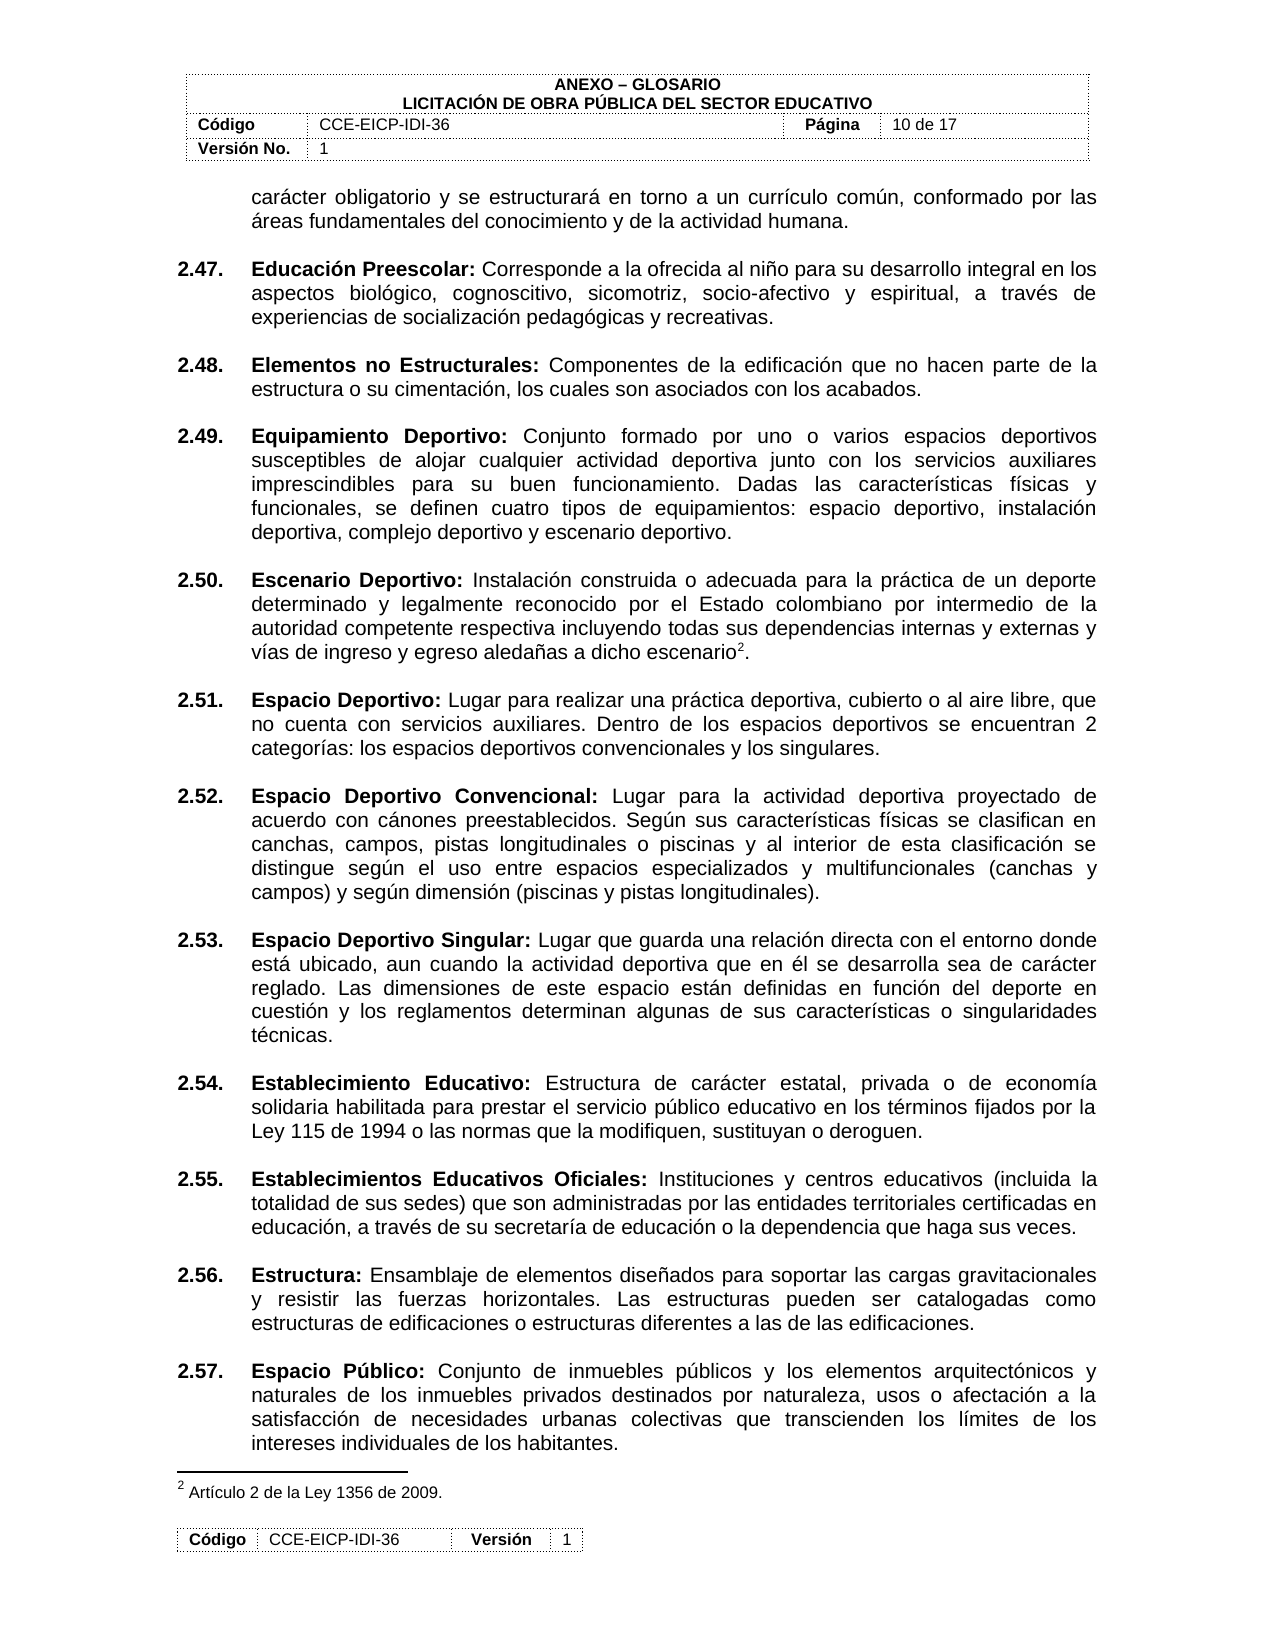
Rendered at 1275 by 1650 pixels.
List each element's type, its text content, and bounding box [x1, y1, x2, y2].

list Educación Preescolar: Corresponde a la ofrecida al niño para su desarrollo integral en los aspectos biológico, cognoscitivo, sicomotriz, socio-afectivo y espiritual, a través de experiencias de socialización pedagógicas y recreativas. [177, 257, 1098, 328]
list Escenario Deportivo: Instalación construida o adecuada para la práctica de un deporte determinado y legalmente reconocido por el Estado colombiano por intermedio de la autoridad competente respectiva incluyendo todas sus dependencias internas y externas y vías de ingreso y egreso aledañas a dicho escenario. [177, 568, 1098, 664]
list Espacio Público: Conjunto de inmuebles públicos y los elementos arquitectónicos y naturales de los inmuebles privados destinados por naturaleza, usos o afectación a la satisfacción de necesidades urbanas colectivas que transcienden los límites de los intereses individuales de los habitantes. [177, 1359, 1098, 1454]
list Equipamiento Deportivo: Conjunto formado por uno o varios espacios deportivos susceptibles de alojar cualquier actividad deportiva junto con los servicios auxiliares imprescindibles para su buen funcionamiento. Dadas las características físicas y funcionales, se definen cuatro tipos de equipamientos: espacio deportivo, instalación deportiva, complejo deportivo y escenario deportivo. [177, 424, 1098, 544]
list Espacio Deportivo: Lugar para realizar una práctica deportiva, cubierto o al aire libre, que no cuenta con servicios auxiliares. Dentro de los espacios deportivos se encuentran 2 categorías: los espacios deportivos convencionales y los singulares. [177, 688, 1098, 760]
list Elementos no Estructurales: Componentes de la edificación que no hacen parte de la estructura o su cimentación, los cuales son asociados con los acabados. [177, 352, 1098, 400]
list Espacio Deportivo Singular: Lugar que guarda una relación directa con el entorno donde está ubicado, aun cuando la actividad deportiva que en él se desarrolla sea de carácter reglado. Las dimensiones de este espacio están definidas en función del deporte en cuestión y los reglamentos determinan algunas de sus características o singularidades técnicas. [177, 927, 1098, 1047]
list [177, 185, 1098, 233]
list Establecimientos Educativos Oficiales: Instituciones y centros educativos (incluida la totalidad de sus sedes) que son administradas por las entidades territoriales certificadas en educación, a través de su secretaría de educación o la dependencia que haga sus veces. [177, 1167, 1098, 1239]
list Espacio Deportivo Convencional: Lugar para la actividad deportiva proyectado de acuerdo con cánones preestablecidos. Según sus características físicas se clasifican en canchas, campos, pistas longitudinales o piscinas y al interior de esta clasificación se distingue según el uso entre espacios especializados y multifuncionales (canchas y campos) y según dimensión (piscinas y pistas longitudinales). [177, 784, 1098, 903]
list Estructura: Ensamblaje de elementos diseñados para soportar las cargas gravitacionales y resistir las fuerzas horizontales. Las estructuras pueden ser catalogadas como estructuras de edificaciones o estructuras diferentes a las de las edificaciones. [177, 1263, 1098, 1335]
list Establecimiento Educativo: Estructura de carácter estatal, privada o de economía solidaria habilitada para prestar el servicio público educativo en los términos fijados por la Ley 115 de 1994 o las normas que la modifiquen, sustituyan o deroguen. [177, 1071, 1098, 1143]
